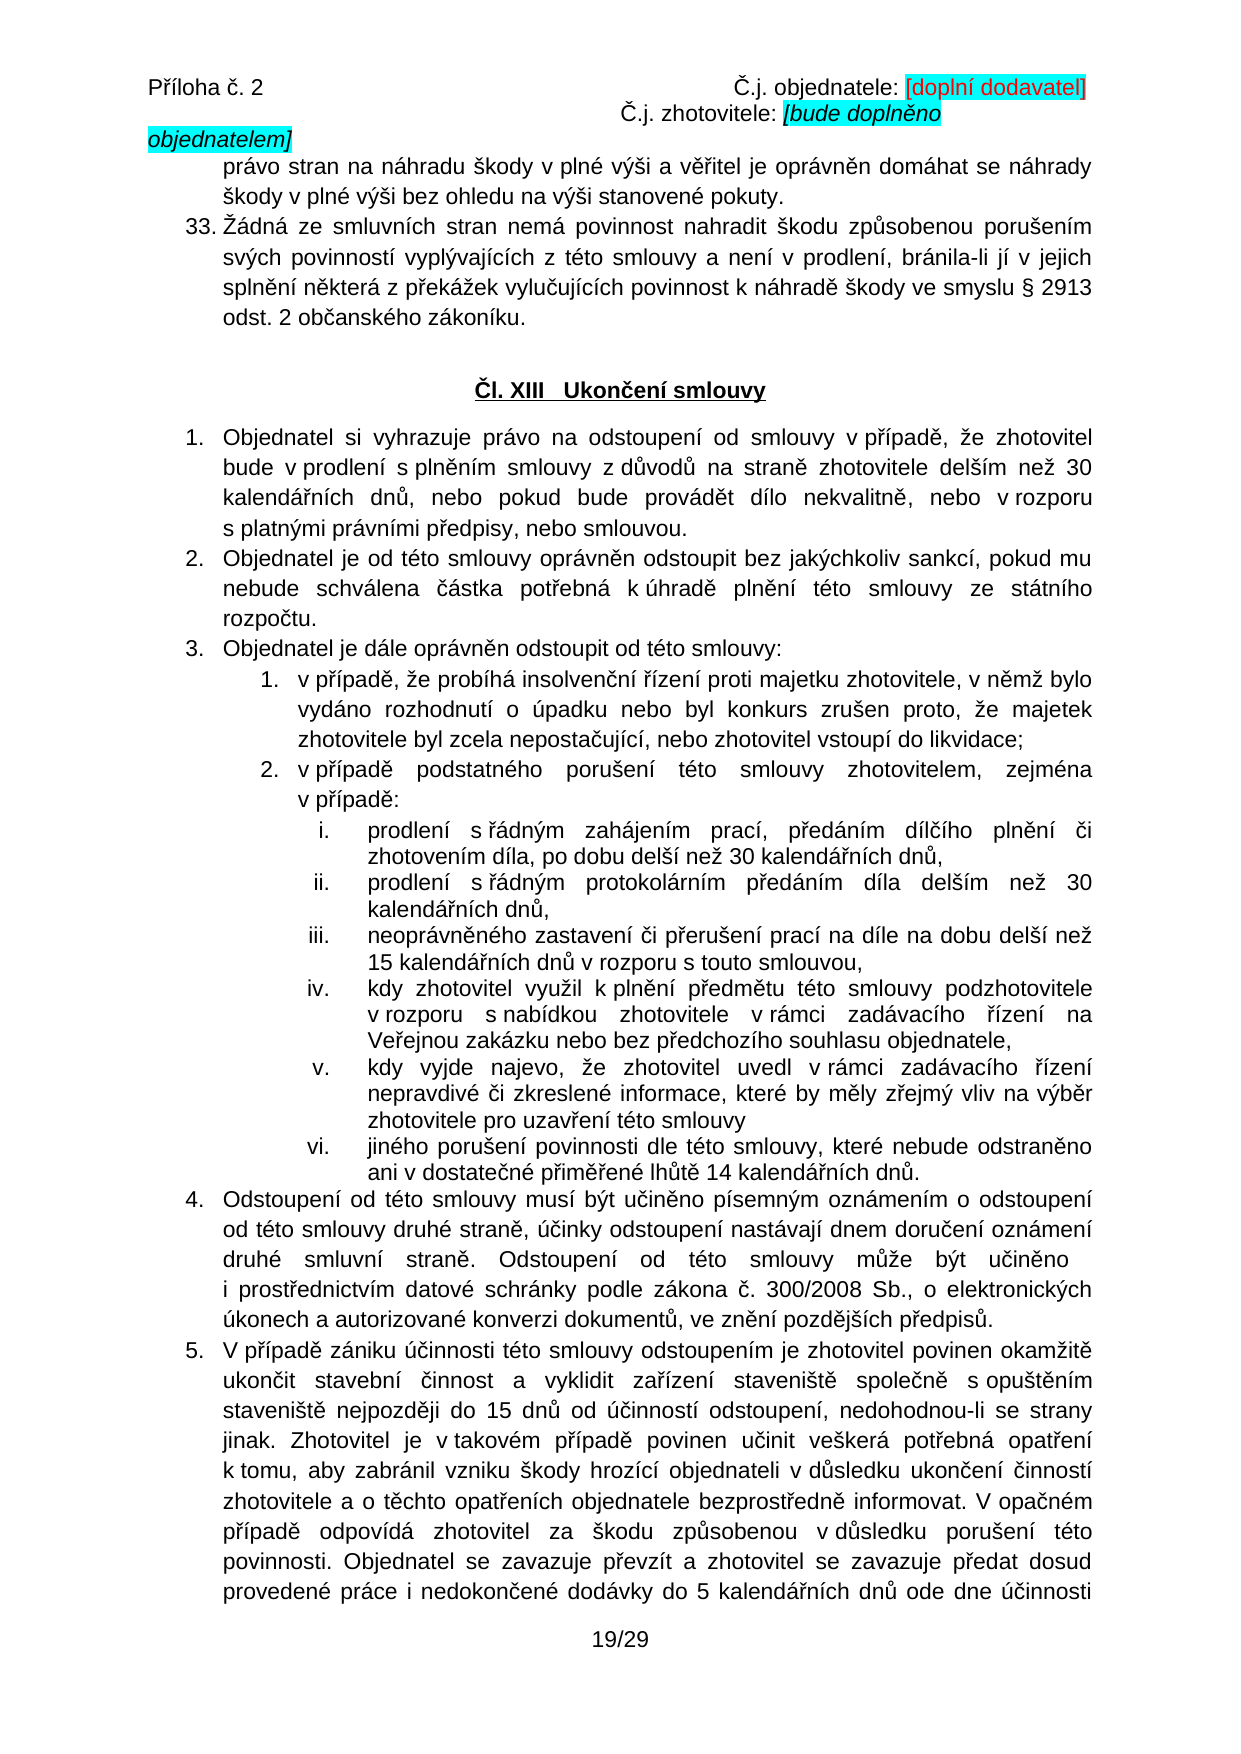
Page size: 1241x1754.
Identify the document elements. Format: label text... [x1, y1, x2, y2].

list v případě podstatného porušení této smlouvy zhotovitelem, zejména v případě: [260, 756, 1093, 813]
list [185, 1337, 1093, 1605]
text Čl. XIII Ukončení smlouvy [148, 377, 1093, 403]
list Odstoupení od této smlouvy musí být učiněno písemným oznámením o odstoupení od této smlouvy druhé straně, účinky odstoupení nastávají dnem doručení oznámení druhé smluvní straně. Odstoupení od této smlouvy může být učiněno i prostřednictvím datové schránky podle zákona č. 300/2008 Sb., o elektronických úkonech a autorizované konverzi dokumentů, ve znění pozdějších předpisů. [185, 1186, 1093, 1333]
list Objednatel je dále oprávněn odstoupit od této smlouvy: [185, 635, 1093, 662]
list v případě, že probíhá insolvenční řízení proti majetku zhotovitele, v němž bylo vydáno rozhodnutí o úpadku nebo byl konkurs zrušen proto, že majetek zhotovitele byl zcela nepostačující, nebo zhotovitel vstoupí do likvidace; [260, 666, 1093, 752]
list jiného porušení povinnosti dle této smlouvy, které nebude odstraněno ani v dostatečné přiměřené lhůtě 14 kalendářních dnů. [330, 1133, 1093, 1186]
list prodlení s řádným zahájením prací, předáním dílčího plnění či zhotovením díla, po dobu delší než 30 kalendářních dnů, [330, 817, 1093, 869]
list Žádná ze smluvních stran nemá povinnost nahradit škodu způsobenou porušením svých povinností vyplývajících z této smlouvy a není v prodlení, bránila-li jí v jejich splnění některá z překážek vylučujících povinnost k náhradě škody ve smyslu § 2913 odst. 2 občanského zákoníku. [185, 213, 1093, 330]
list kdy vyjde najevo, že zhotovitel uvedl v rámci zadávacího řízení nepravdivé či zkreslené informace, které by měly zřejmý vliv na výběr zhotovitele pro uzavření této smlouvy [330, 1054, 1093, 1133]
list Objednatel si vyhrazuje právo na odstoupení od smlouvy v případě, že zhotovitel bude v prodlení s plněním smlouvy z důvodů na straně zhotovitele delším než 30 kalendářních dnů, nebo pokud bude provádět dílo nekvalitně, nebo v rozporu s platnými právními předpisy, nebo smlouvou. [185, 424, 1093, 541]
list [185, 153, 1093, 209]
list kdy zhotovitel využil k plnění předmětu této smlouvy podzhotovitele v rozporu s nabídkou zhotovitele v rámci zadávacího řízení na Veřejnou zakázku nebo bez předchozího souhlasu objednatele, [330, 975, 1093, 1054]
list prodlení s řádným protokolárním předáním díla delším než 30 kalendářních dnů, [330, 869, 1093, 922]
list Objednatel je od této smlouvy oprávněn odstoupit bez jakýchkoliv sankcí, pokud mu nebude schválena částka potřebná k úhradě plnění této smlouvy ze státního rozpočtu. [185, 545, 1093, 632]
list neoprávněného zastavení či přerušení prací na díle na dobu delší než 15 kalendářních dnů v rozporu s touto smlouvou, [330, 922, 1093, 975]
